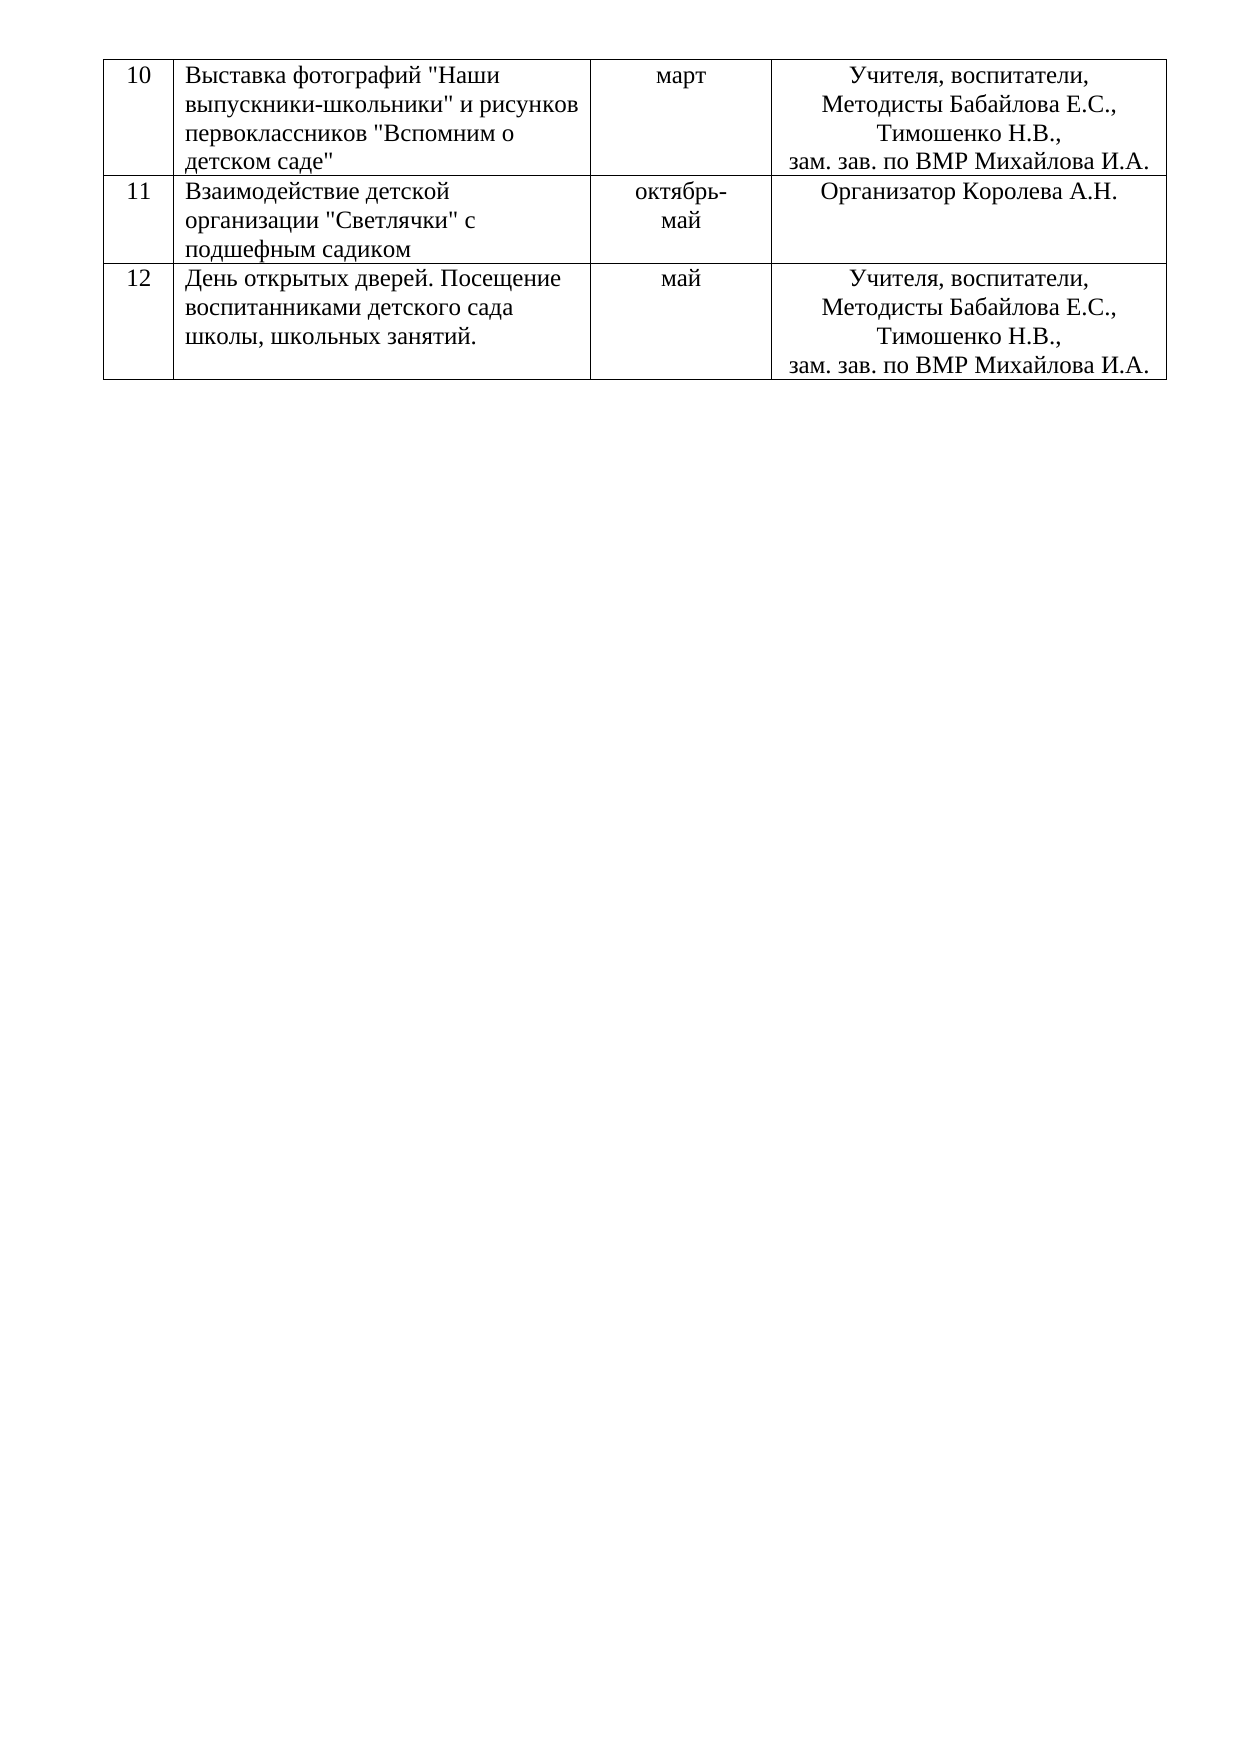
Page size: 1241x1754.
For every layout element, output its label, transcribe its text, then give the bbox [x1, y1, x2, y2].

table_cell 12 [104, 264, 173, 378]
table_cell Взаимодействие детской организации "Светлячки" с подшефным садиком [174, 176, 590, 262]
table_cell Организатор Королева А.Н. [772, 176, 1166, 262]
table_cell Учителя, воспитатели, Методисты Бабайлова Е.С., Тимошенко Н.В., зам. зав. по ВМР Михайлова И.А. [772, 264, 1166, 378]
table_cell 11 [104, 176, 173, 262]
table_cell Выставка фотографий "Наши выпускники-школьники" и рисунков первоклассников "Вспомним о детском саде" [174, 60, 590, 175]
table_cell март [591, 60, 771, 175]
table_cell Учителя, воспитатели, Методисты Бабайлова Е.С., Тимошенко Н.В., зам. зав. по ВМР Михайлова И.А. [772, 60, 1166, 175]
table_cell май [591, 264, 771, 378]
table_cell 10 [104, 60, 173, 175]
table_cell День открытых дверей. Посещение воспитанниками детского сада школы, школьных занятий. [174, 264, 590, 378]
table_cell октябрь- май [591, 176, 771, 262]
